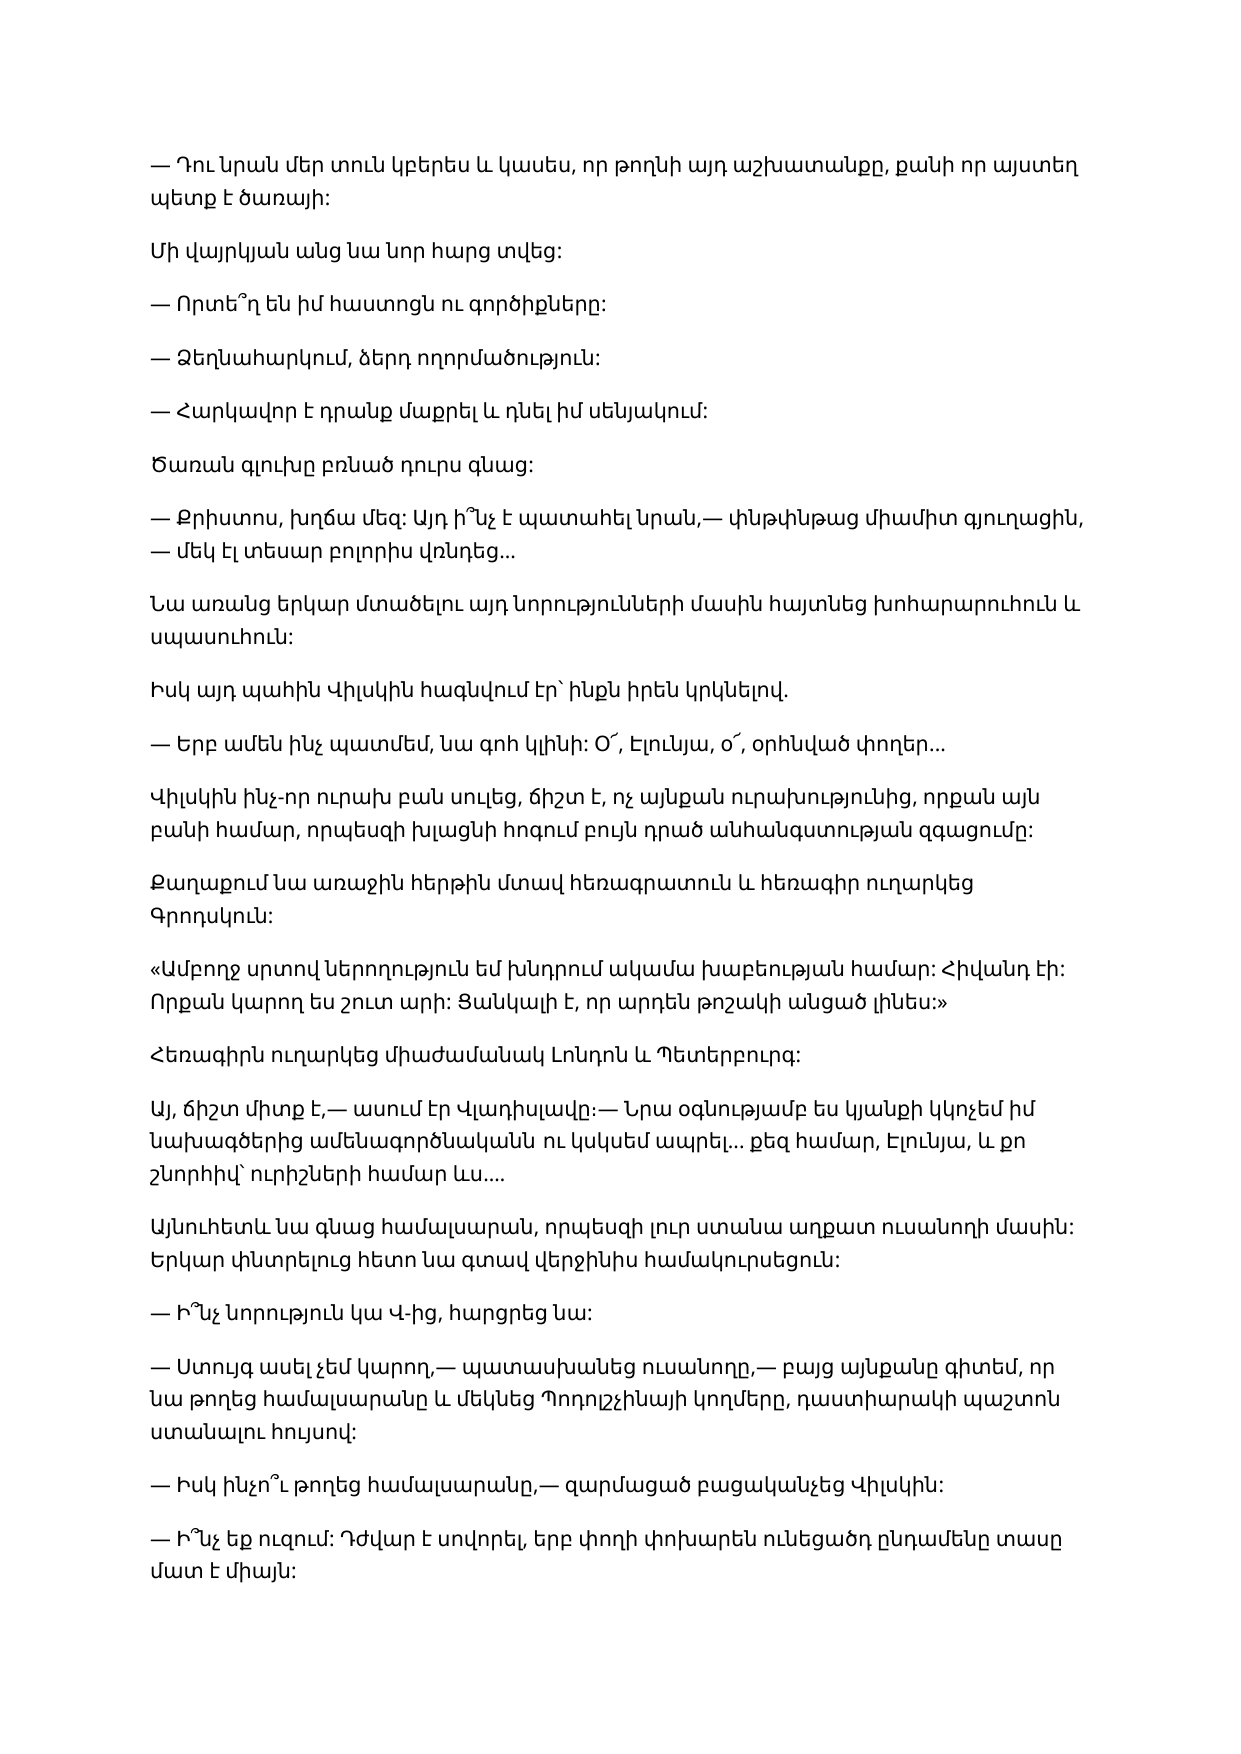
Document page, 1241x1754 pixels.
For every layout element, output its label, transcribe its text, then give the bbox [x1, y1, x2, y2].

text Հեռագիրն ուղարկեց միաժամանակ Լոնդոն և Պետերբուրգ: [150, 1040, 1090, 1069]
text Մի վայրկյան անց նա նոր հարց տվեց: [150, 236, 1090, 264]
text — Քրիստոս, խղճա մեզ: Այդ ի՞նչ է պատահել նրան,— փնթփնթաց միամիտ գյուղացին,— մեկ էլ տեսար բոլորիս վռնդեց... [150, 503, 1090, 564]
text — Հարկավոր է դրանք մաքրել և դնել իմ սենյակում: [150, 396, 1090, 425]
text — Ի՞նչ եք ուզում: Դժվար է սովորել, երբ փողի փոխարեն ունեցածդ ընդամենը տասը մատ է միայն: [150, 1524, 1090, 1585]
text Ծառան գլուխը բռնած դուրս գնաց: [150, 450, 1090, 478]
text — Իսկ ինչո՞ւ թողեց համալսարանը,— զարմացած բացականչեց Վիլսկին: [150, 1471, 1090, 1499]
text Այնուհետև նա գնաց համալսարան, որպեսզի լուր ստանա աղքատ ուսանողի մասին: Երկար փնտրելուց հետո նա գտավ վերջինիս համակուրսեցուն: [150, 1212, 1090, 1273]
text — Ձեղնահարկում, ձերդ ողորմածություն: [150, 343, 1090, 371]
text Այ, ճիշտ միտք է,— ասում էր Վլադիսլավը։— Նրա օգնությամբ ես կյանքի կկոչեմ իմ նախագծերից ամենագործնականն ու կսկսեմ ապրել... քեզ համար, Էլունյա, և քո շնորհիվ՝ ուրիշների համար ևս.… [150, 1094, 1090, 1187]
text — Որտե՞ղ են իմ հաստոցն ու գործիքները: [150, 289, 1090, 318]
text — Դու նրան մեր տուն կբերես և կասես, որ թողնի այդ աշխատանքը, քանի որ այստեղ պետք է ծառայի: [150, 150, 1090, 211]
text Վիլսկին ինչ-որ ուրախ բան սուլեց, ճիշտ է, ոչ այնքան ուրախությունից, որքան այն բանի համար, որպեսզի խլացնի հոգում բույն դրած անհանգստության զգացումը: [150, 782, 1090, 843]
text — Երբ ամեն ինչ պատմեմ, նա գոհ կլինի: Օ՜, Էլունյա, օ՜, օրհնված փողեր... [150, 729, 1090, 757]
text Նա առանց երկար մտածելու այդ նորությունների մասին հայտնեց խոհարարուհուն և սպասուհուն: [150, 589, 1090, 650]
text Քաղաքում նա առաջին հերթին մտավ հեռագրատուն և հեռագիր ուղարկեց Գրոդսկուն: [150, 868, 1090, 929]
text — Ստույգ ասել չեմ կարող,— պատասխանեց ուսանողը,— բայց այնքանը գիտեմ, որ նա թողեց համալսարանը և մեկնեց Պոդոլշչինայի կողմերը, դաստիարակի պաշտոն ստանալու հույսով: [150, 1352, 1090, 1446]
text — Ի՞նչ նորություն կա Վ-ից, հարցրեց նա: [150, 1298, 1090, 1327]
text Իսկ այդ պահին Վիլսկին հագնվում էր՝ ինքն իրեն կրկնելով. [150, 675, 1090, 704]
text «Ամբողջ սրտով ներողություն եմ խնդրում ակամա խաբեության համար: Հիվանդ էի: Որքան կարող ես շուտ արի: Ցանկալի է, որ արդեն թոշակի անցած լինես:» [150, 954, 1090, 1015]
